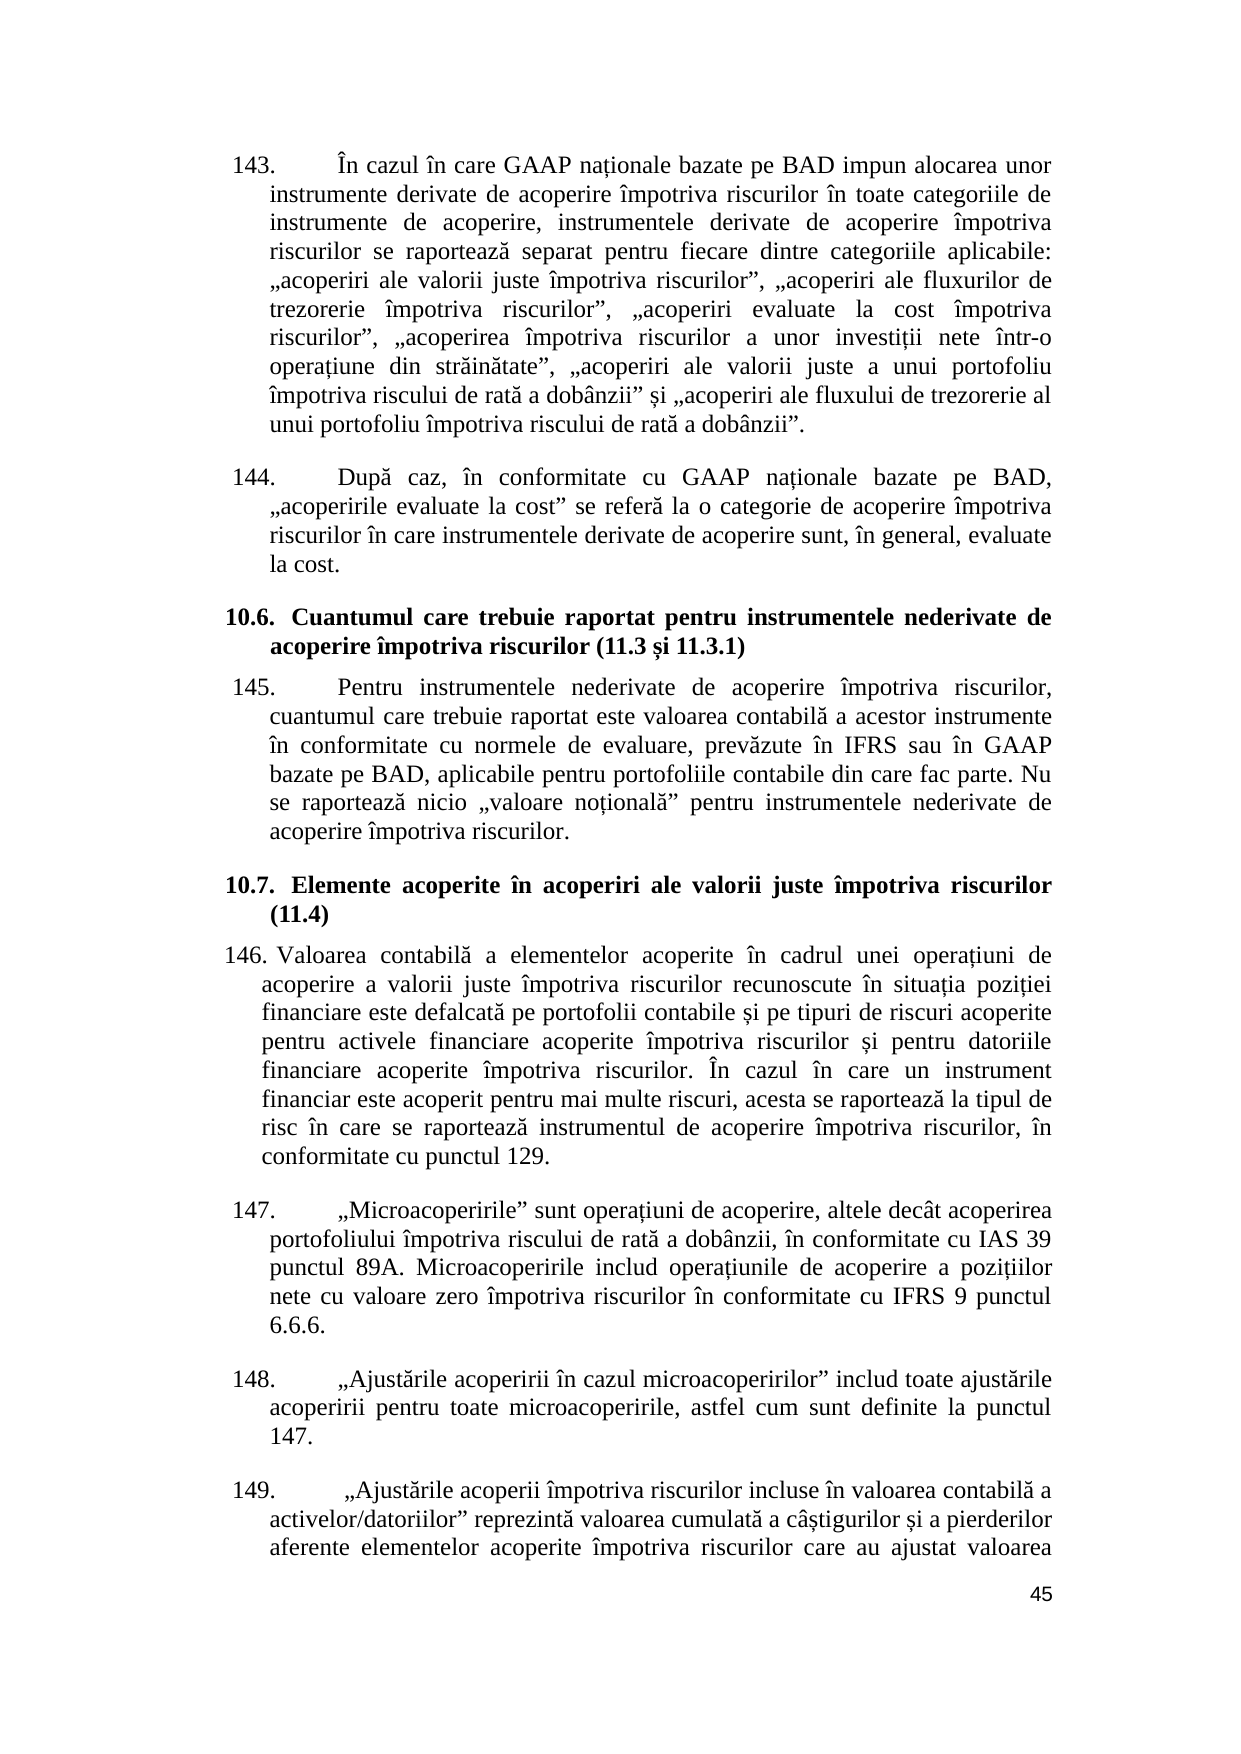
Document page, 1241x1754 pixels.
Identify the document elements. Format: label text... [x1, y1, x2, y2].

subtitle Cuantumul care trebuie raportat pentru instrumentele nederivate de acoperire împotriva riscurilor (11.3 și 11.3.1) [225, 602, 1053, 660]
text După caz, în conformitate cu GAAP naționale bazate pe BAD, „acoperirile evaluate la cost” se referă la o categorie de acoperire împotriva riscurilor în care instrumentele derivate de acoperire sunt, în general, evaluate la cost. [232, 462, 1053, 577]
text Valoarea contabilă a elementelor acoperite în cadrul unei operațiuni de acoperire a valorii juste împotriva riscurilor recunoscute în situația poziției financiare este defalcată pe portofolii contabile și pe tipuri de riscuri acoperite pentru activele financiare acoperite împotriva riscurilor și pentru datoriile financiare acoperite împotriva riscurilor. În cazul în care un instrument financiar este acoperit pentru mai multe riscuri, acesta se raportează la tipul de risc în care se raportează instrumentul de acoperire împotriva riscurilor, în conformitate cu punctul 129. [224, 940, 1053, 1170]
text „Ajustările acoperirii în cazul microacoperirilor” includ toate ajustările acoperirii pentru toate microacoperirile, astfel cum sunt definite la punctul 147. [232, 1364, 1053, 1450]
subtitle Elemente acoperite în acoperiri ale valorii juste împotriva riscurilor (11.4) [225, 870, 1053, 927]
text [232, 1475, 1053, 1561]
text „Microacoperirile” sunt operațiuni de acoperire, altele decât acoperirea portofoliului împotriva riscului de rată a dobânzii, în conformitate cu IAS 39 punctul 89A. Microacoperirile includ operațiunile de acoperire a pozițiilor nete cu valoare zero împotriva riscurilor în conformitate cu IFRS 9 punctul 6.6.6. [232, 1195, 1053, 1339]
text În cazul în care GAAP naționale bazate pe BAD impun alocarea unor instrumente derivate de acoperire împotriva riscurilor în toate categoriile de instrumente de acoperire, instrumentele derivate de acoperire împotriva riscurilor se raportează separat pentru fiecare dintre categoriile aplicabile: „acoperiri ale valorii juste împotriva riscurilor”, „acoperiri ale fluxurilor de trezorerie împotriva riscurilor”, „acoperiri evaluate la cost împotriva riscurilor”, „acoperirea împotriva riscurilor a unor investiții nete într-o operațiune din străinătate”, „acoperiri ale valorii juste a unui portofoliu împotriva riscului de rată a dobânzii” și „acoperiri ale fluxului de trezorerie al unui portofoliu împotriva riscului de rată a dobânzii”. [232, 150, 1053, 437]
text Pentru instrumentele nederivate de acoperire împotriva riscurilor, cuantumul care trebuie raportat este valoarea contabilă a acestor instrumente în conformitate cu normele de evaluare, prevăzute în IFRS sau în GAAP bazate pe BAD, aplicabile pentru portofoliile contabile din care fac parte. Nu se raportează nicio „valoare noțională” pentru instrumentele nederivate de acoperire împotriva riscurilor. [232, 672, 1053, 845]
